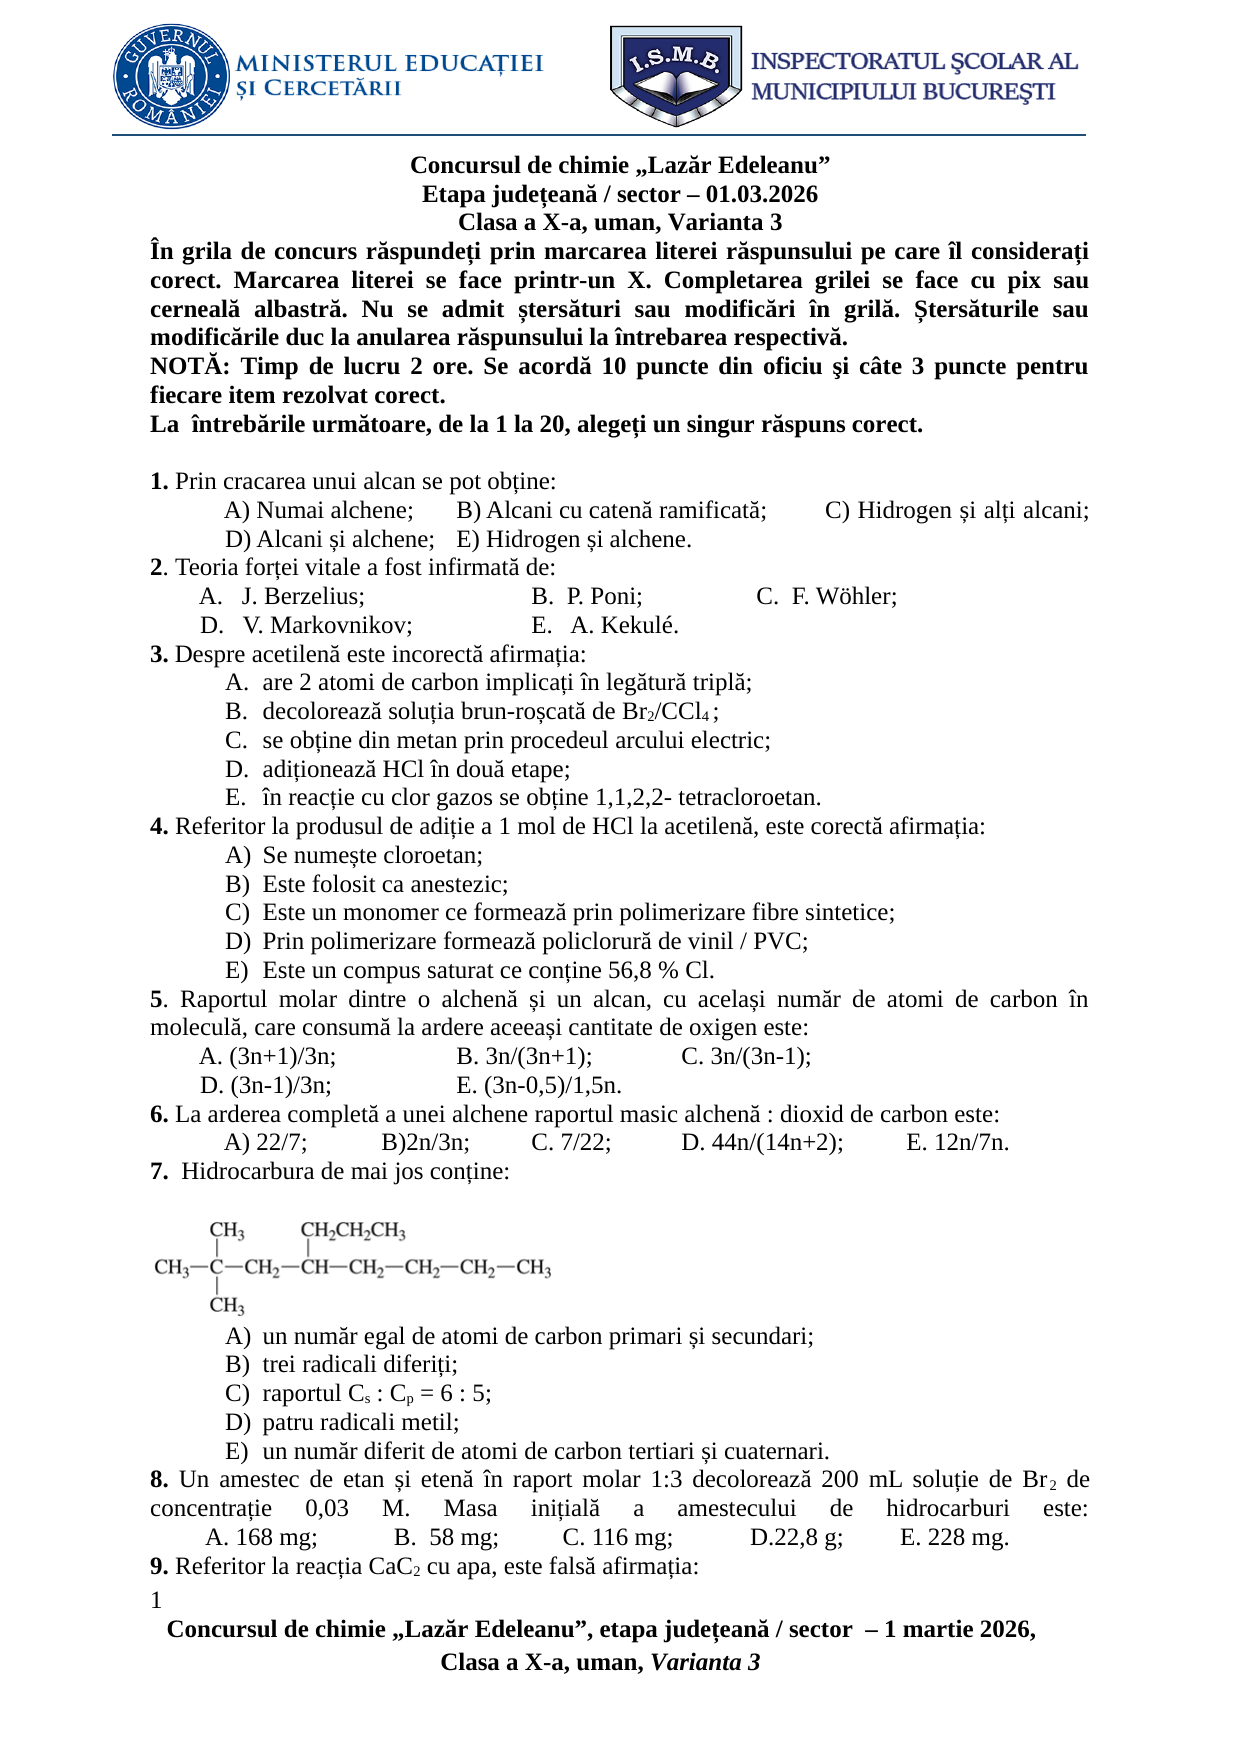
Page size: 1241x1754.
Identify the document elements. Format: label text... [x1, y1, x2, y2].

list Este folosit ca anestezic; [225, 869, 1090, 897]
list decolorează soluția brun-roșcată de Br2/CCl4 ; [225, 696, 1090, 725]
text 5. Raportul molar dintre o alchenă și un alcan, cu același număr de atomi de carbon în moleculă, care consumă la ardere aceeași cantitate de oxigen este: [150, 984, 1090, 1041]
list trei radicali diferiți; [225, 1349, 1090, 1378]
text NOTĂ: Timp de lucru 2 ore. Se acordă 10 puncte din oficiu şi câte 3 puncte pentru fiecare item rezolvat corect. [150, 351, 1090, 409]
list Este un compus saturat ce conține 56,8 % Cl. [225, 955, 1090, 984]
text A. J. Berzelius; B. P. Poni; C. F. Wöhler; [150, 581, 1090, 610]
text A. (3n+1)/3n; B. 3n/(3n+1); C. 3n/(3n-1); [150, 1041, 1090, 1070]
text Etapa județeană / sector – 01.03.2026 [150, 179, 1090, 207]
text 1. Prin cracarea unui alcan se pot obține: [150, 466, 1090, 495]
list se obține din metan prin procedeul arcului electric; [225, 725, 1090, 754]
text 4. Referitor la produsul de adiție a 1 mol de HCl la acetilenă, este corectă afirmația: [150, 811, 1090, 840]
text D. V. Markovnikov; E. A. Kekulé. [150, 610, 1090, 639]
list adiționează HCl în două etape; [225, 754, 1090, 782]
text 6. La arderea completă a unei alchene raportul masic alchenă : dioxid de carbon este: [150, 1099, 1090, 1127]
list raportul Cs : Cp = 6 : 5; [225, 1378, 1090, 1407]
text 7. Hidrocarbura de mai jos conține: [150, 1156, 1090, 1185]
list Este un monomer ce formează prin polimerizare fibre sintetice; [225, 897, 1090, 926]
list un număr diferit de atomi de carbon tertiari și cuaternari. [225, 1436, 1090, 1464]
text 3. Despre acetilenă este incorectă afirmația: [150, 639, 1090, 667]
list patru radicali metil; [225, 1407, 1090, 1436]
list în reacție cu clor gazos se obține 1,1,2,2- tetracloroetan. [225, 782, 1090, 811]
text 9. Referitor la reacția CaC2 cu apa, este falsă afirmația: [150, 1551, 1090, 1579]
picture [150, 1213, 559, 1321]
list un număr egal de atomi de carbon primari și secundari; [225, 1321, 1120, 1349]
text A) 22/7; B)2n/3n; C. 7/22; D. 44n/(14n+2); E. 12n/7n. [150, 1127, 1090, 1156]
list are 2 atomi de carbon implicați în legătură triplă; [225, 667, 1090, 696]
picture [111, 21, 1087, 132]
list Se numește cloroetan; [225, 840, 1090, 869]
text D. (3n-1)/3n; E. (3n-0,5)/1,5n. [150, 1070, 1090, 1099]
text În grila de concurs răspundeți prin marcarea literei răspunsului pe care îl considerați corect. Marcarea literei se face printr-un X. Completarea grilei se face cu pix sau cerneală albastră. Nu se admit ștersături sau modificări în grilă. Ștersăturile sau modificările duc la anularea răspunsului la întrebarea respectivă. [150, 236, 1090, 351]
text Concursul de chimie „Lazăr Edeleanu” [150, 150, 1090, 179]
text 8. Un amestec de etan și etenă în raport molar 1:3 decolorează 200 mL soluție de Br2 de concentrație 0,03 M. Masa inițială a amestecului de hidrocarburi este: A. 168 mg; B. 58 mg; C. 116 mg; D.22,8 g; E. 228 mg. [150, 1464, 1090, 1551]
list Prin polimerizare formează policlorură de vinil / PVC; [225, 926, 1090, 955]
text A) Numai alchene; B) Alcani cu catenă ramificată; C) Hidrogen și alți alcani; D) Alcani și alchene; E) Hidrogen și alchene. [150, 495, 1090, 552]
text Clasa a X-a, uman, Varianta 3 [150, 207, 1090, 236]
text 2. Teoria forței vitale a fost infirmată de: [150, 552, 1090, 581]
text La întrebările următoare, de la 1 la 20, alegeți un singur răspuns corect. [150, 409, 1090, 437]
